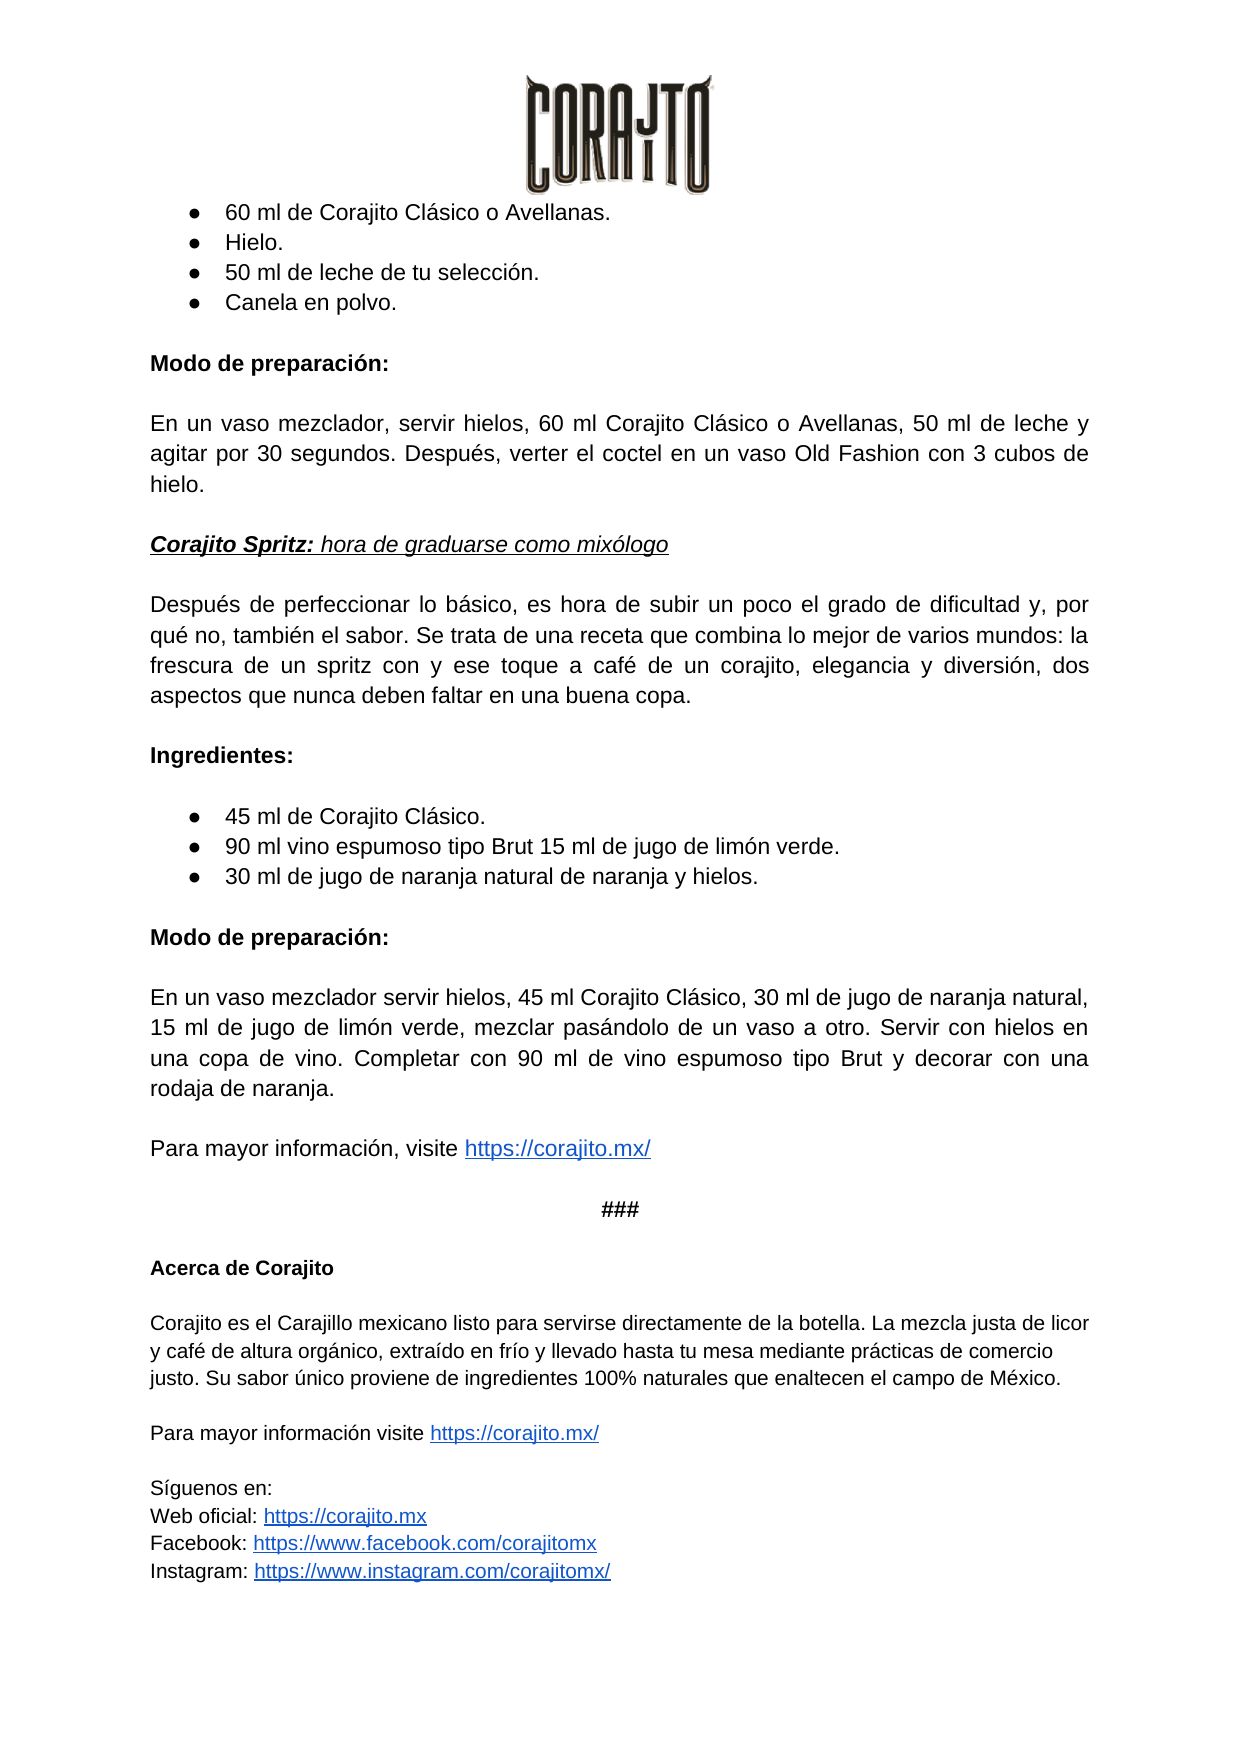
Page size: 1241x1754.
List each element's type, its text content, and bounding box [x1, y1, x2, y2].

text Ingredientes: [150, 742, 1090, 769]
picture [525, 75, 715, 195]
list 45 ml de Corajito Clásico. [187, 803, 1090, 829]
list 90 ml vino espumoso tipo Brut 15 ml de jugo de limón verde. [187, 833, 1090, 859]
text Modo de preparación: [150, 350, 1090, 376]
text En un vaso mezclador, servir hielos, 60 ml Corajito Clásico o Avellanas, 50 ml de leche y agitar por 30 segundos. Después, verter el coctel en un vaso Old Fashion con 3 cubos de hielo. [150, 410, 1090, 497]
list 30 ml de jugo de naranja natural de naranja y hielos. [187, 863, 1090, 890]
text Acerca de Corajito [150, 1256, 1090, 1280]
text Corajito es el Carajillo mexicano listo para servirse directamente de la botella. La mezcla justa de licor y café de altura orgánico, extraído en frío y llevado hasta tu mesa mediante prácticas de comercio justo. Su sabor único proviene de ingredientes 100% naturales que enaltecen el campo de México. [150, 1311, 1090, 1390]
list Canela en polvo. [187, 289, 1090, 316]
text Síguenos en: [150, 1476, 1090, 1500]
text Instagram: https://www.instagram.com/corajitomx/ [150, 1558, 1090, 1582]
list 60 ml de Corajito Clásico o Avellanas. [187, 199, 1090, 225]
text Web oficial: https://corajito.mx [150, 1503, 1090, 1527]
text ### [150, 1196, 1090, 1222]
text Después de perfeccionar lo básico, es hora de subir un poco el grado de dificultad y, por qué no, también el sabor. Se trata de una receta que combina lo mejor de varios mundos: la frescura de un spritz con y ese toque a café de un corajito, elegancia y diversión, dos aspectos que nunca deben faltar en una buena copa. [150, 591, 1090, 708]
list Hielo. [187, 229, 1090, 255]
text Corajito Spritz: hora de graduarse como mixólogo [150, 531, 1090, 557]
text Facebook: https://www.facebook.com/corajitomx [150, 1531, 1090, 1555]
text En un vaso mezclador servir hielos, 45 ml Corajito Clásico, 30 ml de jugo de naranja natural, 15 ml de jugo de limón verde, mezclar pasándolo de un vaso a otro. Servir con hielos en una copa de vino. Completar con 90 ml de vino espumoso tipo Brut y decorar con una rodaja de naranja. [150, 984, 1090, 1101]
text Modo de preparación: [150, 924, 1090, 950]
text Para mayor información, visite https://corajito.mx/ [150, 1135, 1090, 1162]
text Para mayor información visite https://corajito.mx/ [150, 1421, 1090, 1445]
list 50 ml de leche de tu selección. [187, 259, 1090, 286]
